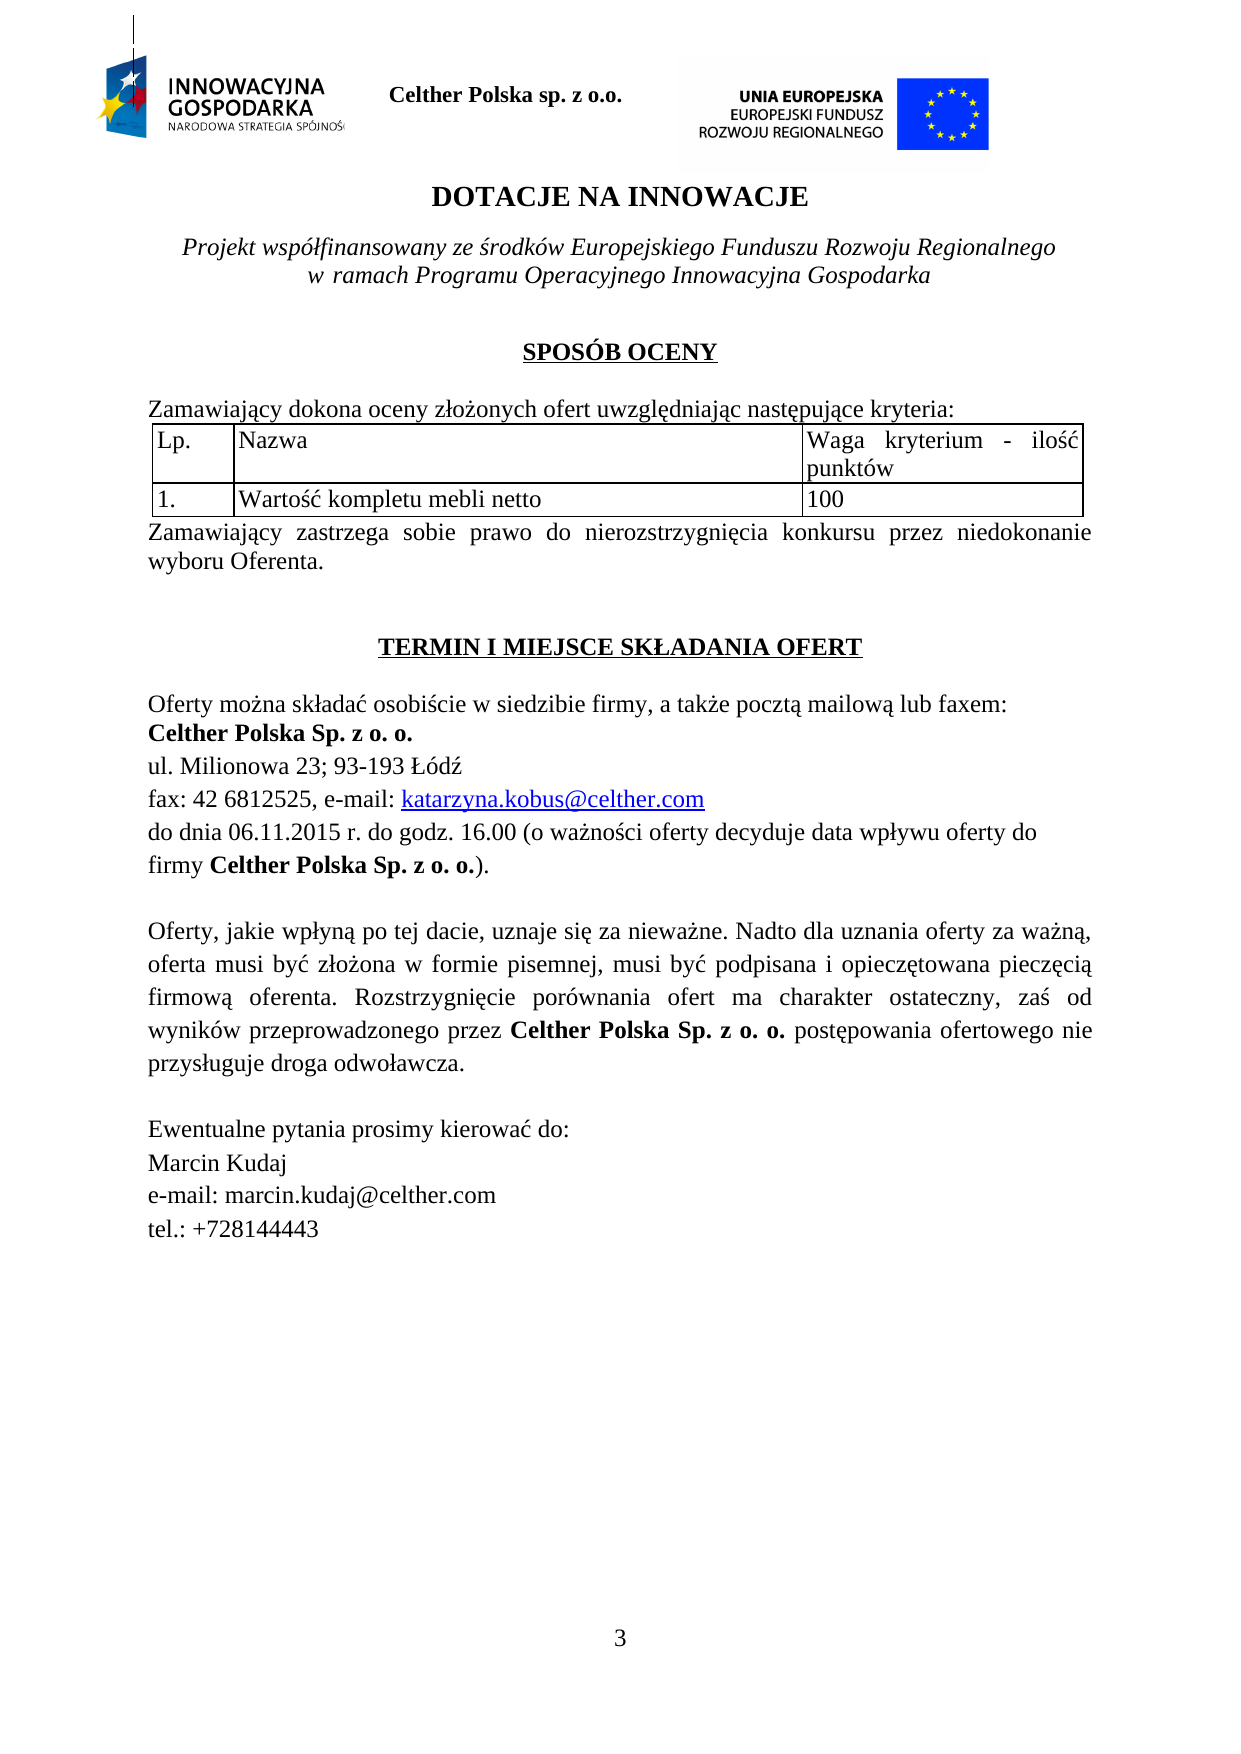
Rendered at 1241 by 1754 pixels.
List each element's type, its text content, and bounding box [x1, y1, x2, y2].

text Celther Polska Sp. z o. o. [148, 718, 1093, 747]
table_header Waga kryterium - ilość punktów [803, 425, 1082, 482]
text Oferty można składać osobiście w siedzibie firmy, a także pocztą mailową lub faxem: [148, 689, 1093, 718]
text Zamawiający zastrzega sobie prawo do nierozstrzygnięcia konkursu przez niedokonanie wyboru Oferenta. [148, 517, 1093, 574]
text e-mail: marcin.kudaj@celther.com [148, 1181, 1093, 1209]
table_header Nazwa [235, 425, 802, 482]
table_cell 1. [153, 484, 233, 516]
picture [54, 14, 345, 179]
table_cell Wartość kompletu mebli netto [235, 484, 802, 516]
picture [677, 55, 989, 173]
text fax: 42 6812525, e-mail: katarzyna.kobus@celther.com [148, 784, 1093, 813]
text SPOSÓB OCENY [148, 337, 1093, 366]
text Ewentualne pytania prosimy kierować do: [148, 1114, 1093, 1143]
text Marcin Kudaj [148, 1148, 1093, 1176]
text Oferty, jakie wpłyną po tej dacie, uznaje się za nieważne. Nadto dla uznania oferty za ważną, oferta musi być złożona w formie pisemnej, musi być podpisana i opieczętowana pieczęcią firmową oferenta. Rozstrzygnięcie porównania ofert ma charakter ostateczny, zaś od wyników przeprowadzonego przez Celther Polska Sp. z o. o. postępowania ofertowego nie przysługuje droga odwoławcza. [148, 916, 1093, 1077]
text do dnia 06.11.2015 r. do godz. 16.00 (o ważności oferty decyduje data wpływu oferty do firmy Celther Polska Sp. z o. o.). [148, 817, 1093, 879]
text Zamawiający dokona oceny złożonych ofert uwzględniając następujące kryteria: [148, 394, 1093, 423]
table_cell 100 [803, 484, 1082, 516]
text ul. Milionowa 23; 93-193 Łódź [148, 751, 1093, 780]
table_header Lp. [153, 425, 233, 482]
text TERMIN I MIEJSCE SKŁADANIA OFERT [148, 632, 1093, 661]
text tel.: +728144443 [148, 1214, 1093, 1242]
